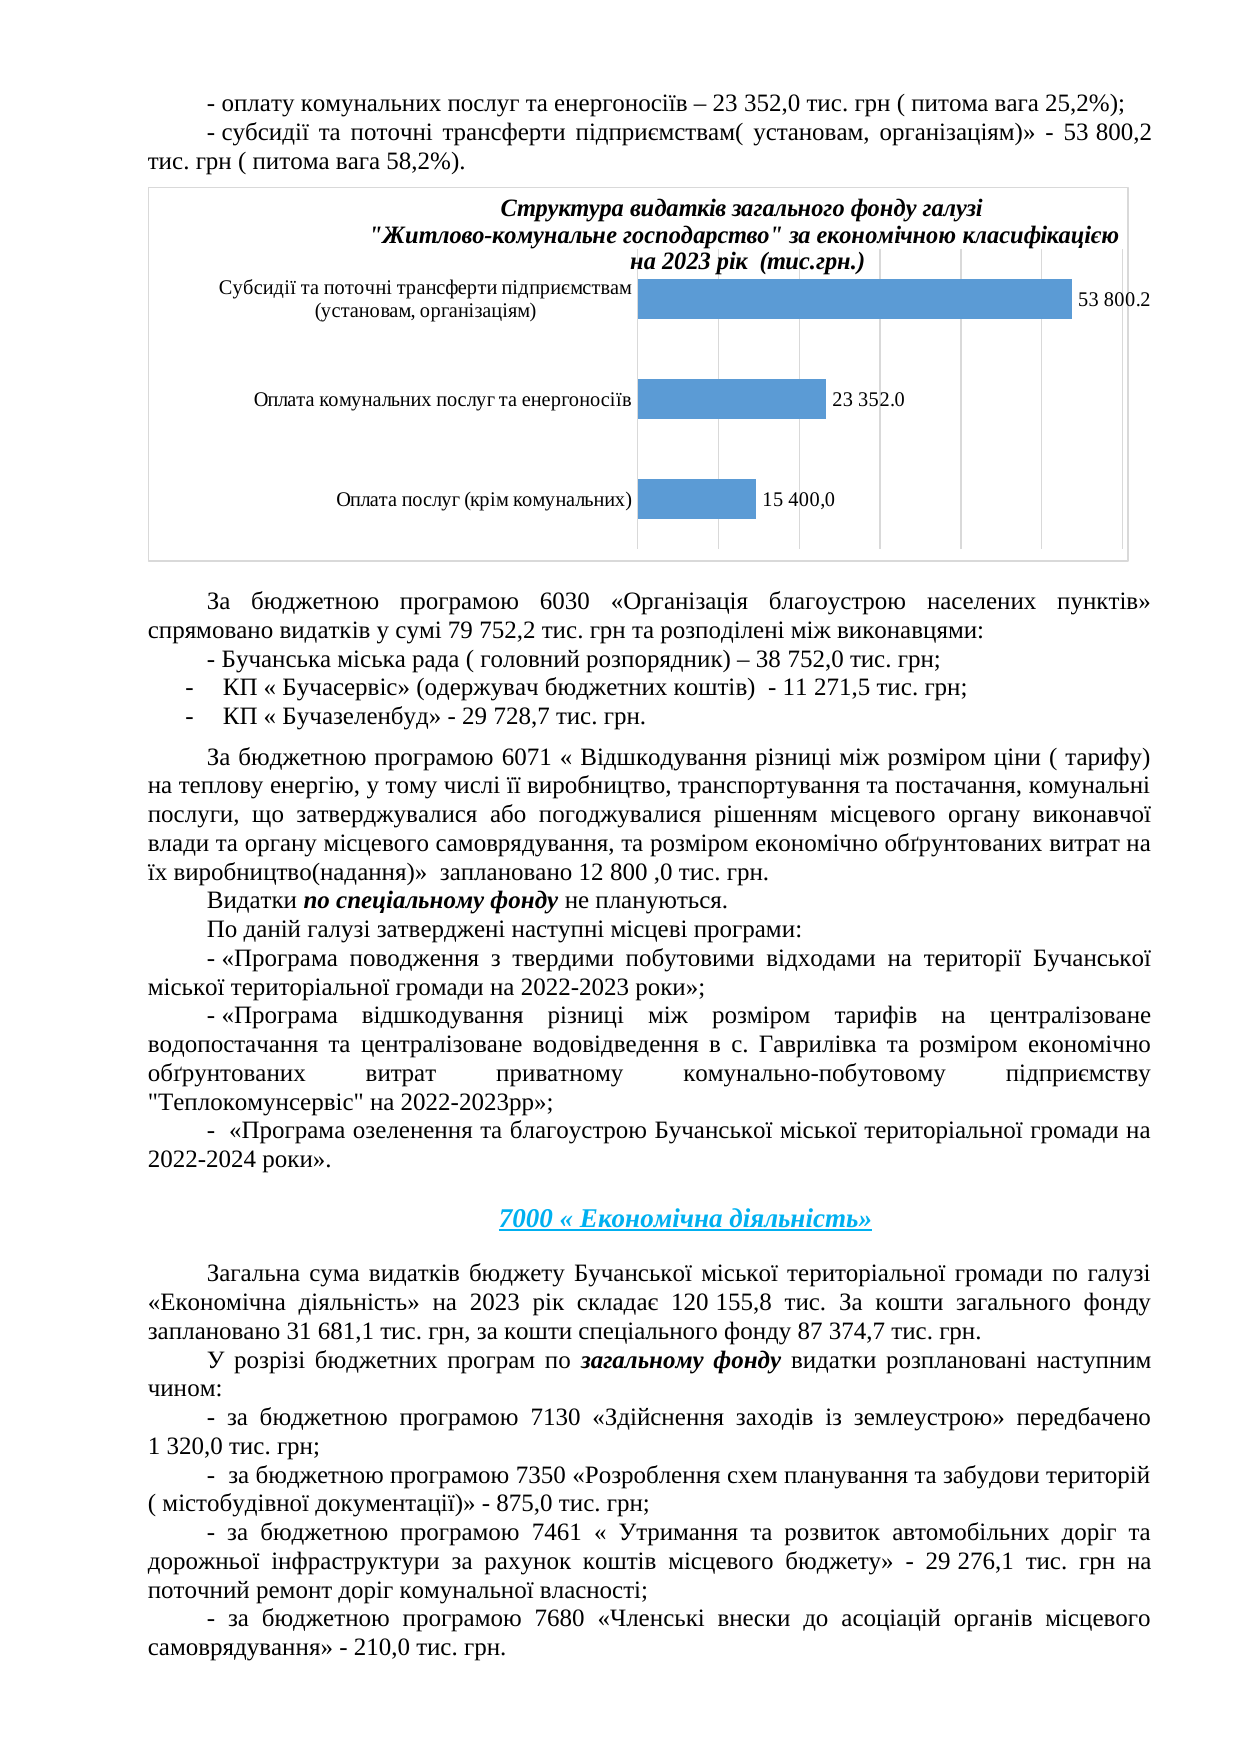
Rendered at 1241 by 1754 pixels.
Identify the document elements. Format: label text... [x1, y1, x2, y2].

list оплату комунальних послуг та енергоносіїв – 23 352,0 тис. грн ( питома вага 25,2%); [148, 88, 1152, 117]
text У розрізі бюджетних програм по загальному фонду видатки розплановані наступним чином: [148, 1345, 1152, 1402]
list «Програма поводження з твердими побутовими відходами на території Бучанської міської територіальної громади на 2022-2023 роки»; [148, 943, 1152, 1001]
text Загальна сума видатків бюджету Бучанської міської територіальної громади по галузі «Економічна діяльність» на 2023 рік складає 120 155,8 тис. За кошти загального фонду заплановано 31 681,1 тис. грн, за кошти спеціального фонду 87 374,7 тис. грн. [148, 1258, 1152, 1345]
text За бюджетною програмою 6071 « Відшкодування різниці між розміром ціни ( тарифу) на теплову енергію, у тому числі її виробництво, транспортування та постачання, комунальні послуги, що затверджувалися або погоджувалися рішенням місцевого органу виконавчої влади та органу місцевого самоврядування, та розміром економічно обґрунтованих витрат на їх виробництво(надання)» заплановано 12 800 ,0 тис. грн. [148, 742, 1152, 886]
list «Програма озеленення та благоустрою Бучанської міської територіальної громади на 2022-2024 роки». [148, 1116, 1152, 1173]
text - за бюджетною програмою 7461 « Утримання та розвиток автомобільних доріг та дорожньої інфраструктури за рахунок коштів місцевого бюджету» - 29 276,1 тис. грн на поточний ремонт доріг комунальної власності; [148, 1517, 1152, 1603]
text За бюджетною програмою 6030 «Організація благоустрою населених пунктів» спрямовано видатків у сумі 79 752,2 тис. грн та розподілені між виконавцями: [148, 586, 1152, 644]
text - за бюджетною програмою 7680 «Членські внески до асоціацій органів місцевого самоврядування» - 210,0 тис. грн. [148, 1603, 1152, 1661]
text По даній галузі затверджені наступні місцеві програми: [148, 914, 1152, 943]
text Видатки по спеціальному фонду не плануються. [148, 886, 1152, 914]
list «Програма відшкодування різниці між розміром тарифів на централізоване водопостачання та централізоване водовідведення в с. Гаврилівка та розміром економічно обґрунтованих витрат приватному комунально-побутовому підприємству "Теплокомунсервіс" на 2022-2023рр»; [148, 1001, 1152, 1116]
list субсидії та поточні трансферти підприємствам( установам, організаціям)» - 53 800,2 тис. грн ( питома вага 58,2%). [148, 117, 1152, 175]
list КП « Бучасервіс» (одержувач бюджетних коштів) - 11 271,5 тис. грн; [185, 672, 1152, 701]
text 7000 « Економічна діяльність» [148, 1202, 1152, 1233]
list Бучанська міська рада ( головний розпорядник) – 38 752,0 тис. грн; [148, 644, 1152, 672]
text - за бюджетною програмою 7130 «Здійснення заходів із землеустрою» передбачено 1 320,0 тис. грн; [148, 1402, 1152, 1460]
text - за бюджетною програмою 7350 «Розроблення схем планування та забудови територій ( містобудівної документації)» - 875,0 тис. грн; [148, 1460, 1152, 1517]
list КП « Бучазеленбуд» - 29 728,7 тис. грн. [185, 701, 1152, 730]
